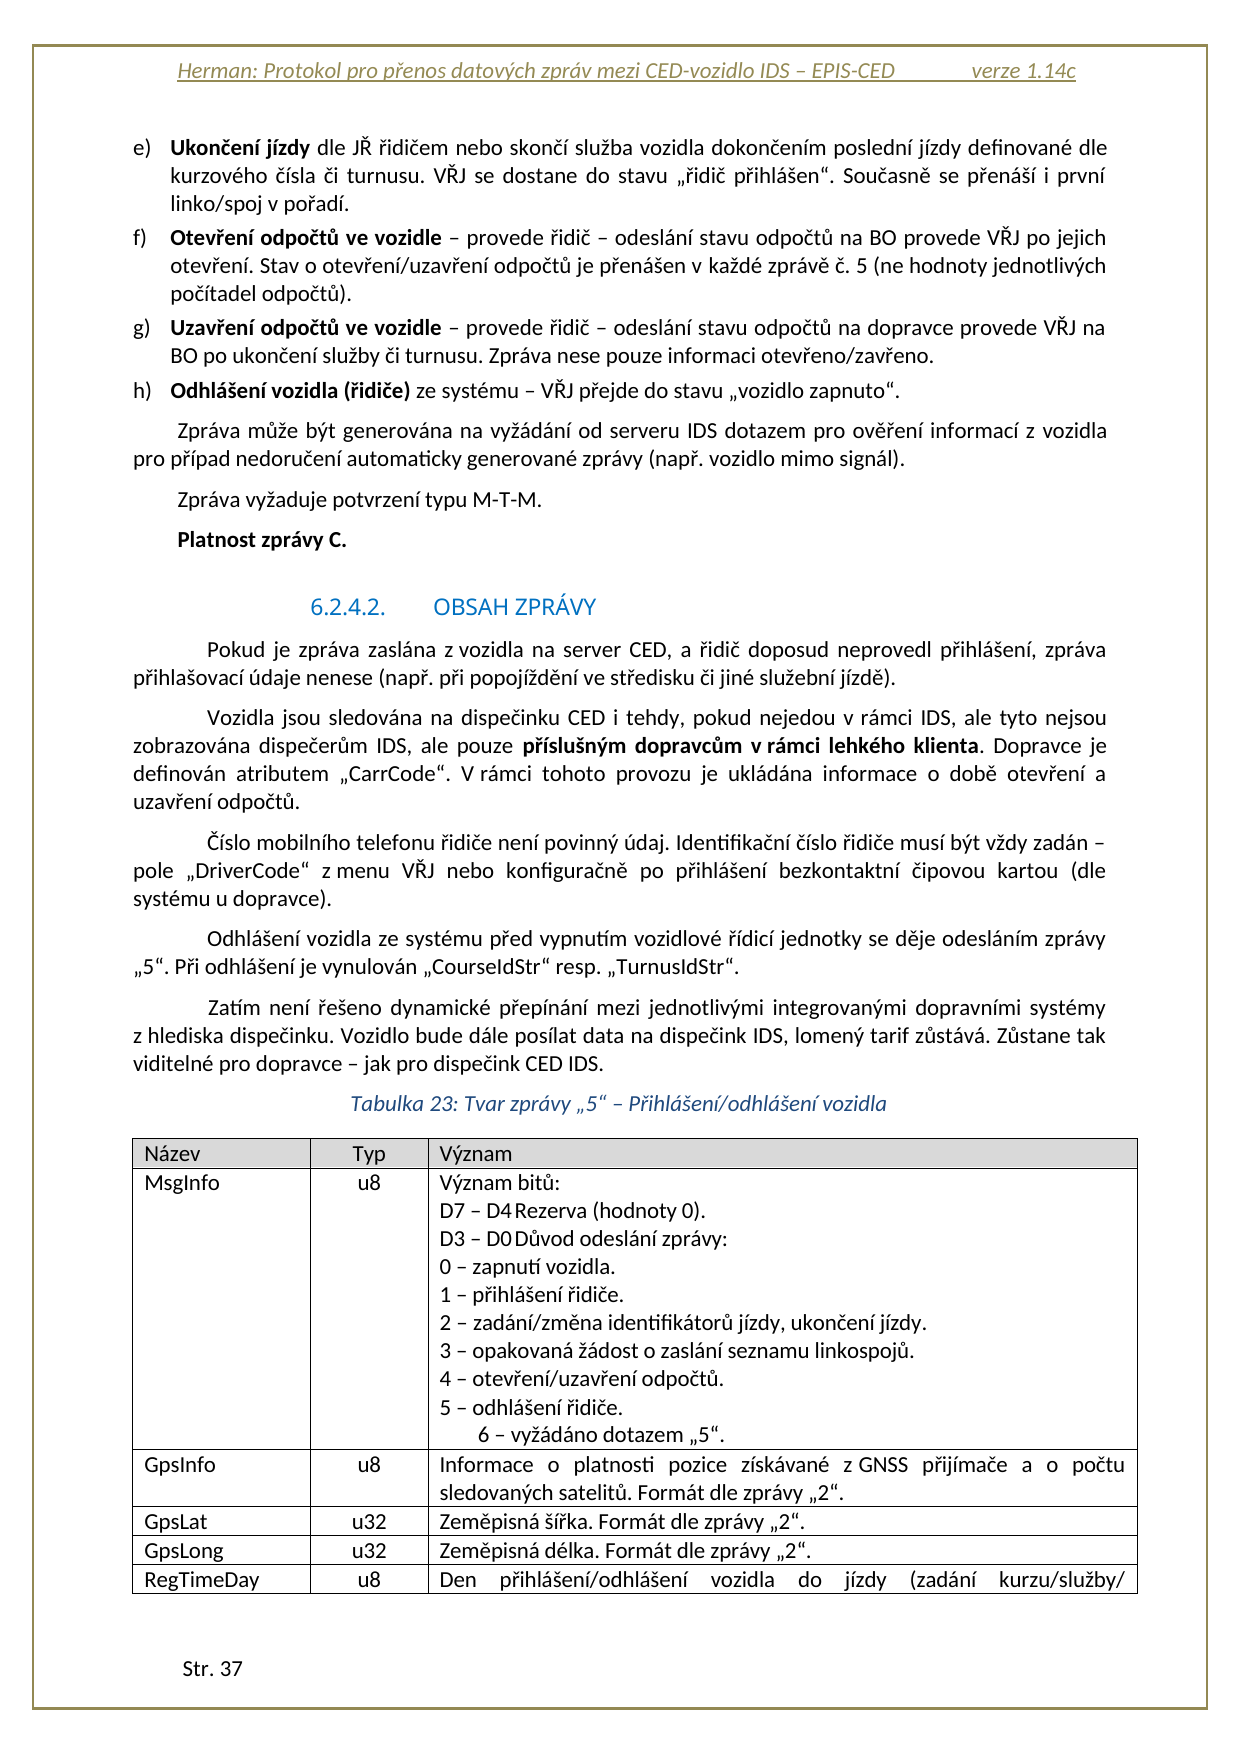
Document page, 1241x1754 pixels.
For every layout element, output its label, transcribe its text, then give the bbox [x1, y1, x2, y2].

table_cell u8 [311, 1450, 428, 1506]
table_cell Zeměpisná šířka. Formát dle zprávy „2“. [429, 1507, 1137, 1535]
list Uzavření odpočtů ve vozidle – provede řidič – odeslání stavu odpočtů na dopravce provede VŘJ na BO po ukončení služby či turnusu. Zpráva nese pouze informaci otevřeno/zavřeno. [133, 313, 1107, 369]
table_cell GpsLat [133, 1507, 310, 1535]
table_cell GpsLong [133, 1536, 310, 1564]
text Zpráva vyžaduje potvrzení typu M-T-M. [133, 485, 1107, 513]
table_header Význam [429, 1139, 1137, 1167]
table_cell u8 [311, 1565, 428, 1593]
list Ukončení jízdy dle JŘ řidičem nebo skončí služba vozidla dokončením poslední jízdy definované dle kurzového čísla či turnusu. VŘJ se dostane do stavu „řidič přihlášen“. Současně se přenáší i první linko/spoj v pořadí. [133, 133, 1107, 217]
table_cell u8 [311, 1169, 428, 1449]
table_cell RegTimeDay [133, 1565, 310, 1593]
text Odhlášení vozidla ze systému před vypnutím vozidlové řídicí jednotky se děje odesláním zprávy „5“. Při odhlášení je vynulován „CourseIdStr“ resp. „TurnusIdStr“. [133, 924, 1107, 980]
table_cell Zeměpisná délka. Formát dle zprávy „2“. [429, 1536, 1137, 1564]
subtitle Obsah zprávy [266, 591, 1107, 622]
text Platnost zprávy C. [133, 525, 1107, 553]
list Odhlášení vozidla (řidiče) ze systému – VŘJ přejde do stavu „vozidlo zapnuto“. [133, 376, 1107, 404]
table_cell Význam bitů: D7 – D4 Rezerva (hodnoty 0). D3 – D0 Důvod odeslání zprávy: 0 – zapnutí vozidla. 1 – přihlášení řidiče. 2 – zadání/změna identifikátorů jízdy, ukončení jízdy. 3 – opakovaná žádost o zaslání seznamu linkospojů. 4 – otevření/uzavření odpočtů. 5 – odhlášení řidiče. 6 – vyžádáno dotazem „5“. [429, 1169, 1137, 1449]
table_header Typ [311, 1139, 428, 1167]
table_cell MsgInfo [133, 1169, 310, 1449]
text Číslo mobilního telefonu řidiče není povinný údaj. Identifikační číslo řidiče musí být vždy zadán – pole „DriverCode“ z menu VŘJ nebo konfiguračně po přihlášení bezkontaktní čipovou kartou (dle systému u dopravce). [133, 828, 1107, 912]
text Pokud je zpráva zaslána z vozidla na server CED, a řidič doposud neprovedl přihlášení, zpráva přihlašovací údaje nenese (např. při popojíždění ve středisku či jiné služební jízdě). [133, 635, 1107, 691]
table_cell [429, 1565, 1137, 1593]
text Vozidla jsou sledována na dispečinku CED i tehdy, pokud nejedou v rámci IDS, ale tyto nejsou zobrazována dispečerům IDS, ale pouze příslušným dopravcům v rámci lehkého klienta. Dopravce je definován atributem „CarrCode“. V rámci tohoto provozu je ukládána informace o době otevření a uzavření odpočtů. [133, 703, 1107, 815]
text Zpráva může být generována na vyžádání od serveru IDS dotazem pro ověření informací z vozidla pro případ nedoručení automaticky generované zprávy (např. vozidlo mimo signál). [133, 416, 1107, 472]
table_cell u32 [311, 1507, 428, 1535]
table_header Název [133, 1139, 310, 1167]
table_cell u32 [311, 1536, 428, 1564]
list Otevření odpočtů ve vozidle – provede řidič – odeslání stavu odpočtů na BO provede VŘJ po jejich otevření. Stav o otevření/uzavření odpočtů je přenášen v každé zprávě č. 5 (ne hodnoty jednotlivých počítadel odpočtů). [133, 223, 1107, 307]
table_cell GpsInfo [133, 1450, 310, 1506]
text Zatím není řešeno dynamické přepínání mezi jednotlivými integrovanými dopravními systémy z hlediska dispečinku. Vozidlo bude dále posílat data na dispečink IDS, lomený tarif zůstává. Zůstane tak viditelné pro dopravce – jak pro dispečink CED IDS. [133, 993, 1107, 1077]
table_cell Informace o platnosti pozice získávané z GNSS přijímače a o počtu sledovaných satelitů. Formát dle zprávy „2“. [429, 1450, 1137, 1506]
